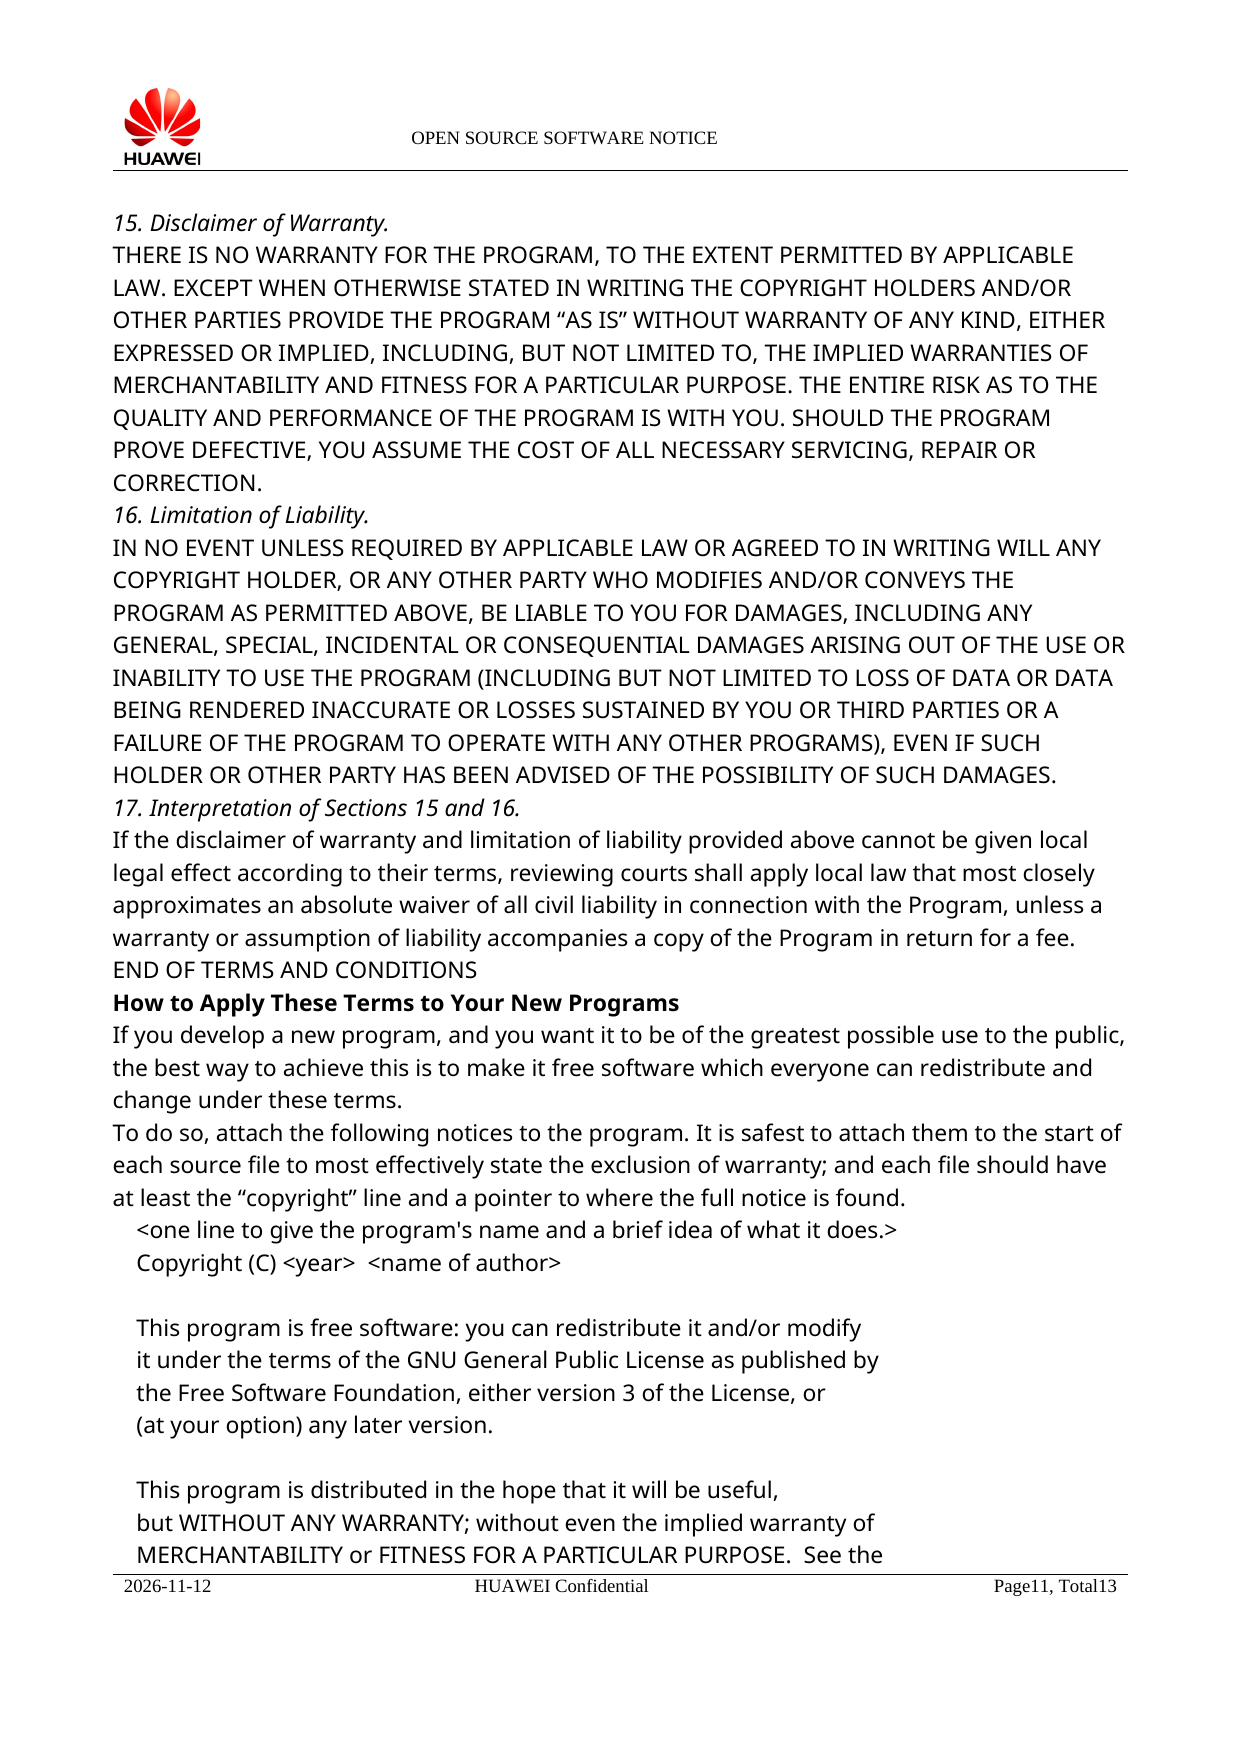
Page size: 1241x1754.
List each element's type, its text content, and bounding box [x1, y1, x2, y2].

text END OF TERMS AND CONDITIONS [112, 954, 1128, 986]
text THERE IS NO WARRANTY FOR THE PROGRAM, TO THE EXTENT PERMITTED BY APPLICABLE LAW. EXCEPT WHEN OTHERWISE STATED IN WRITING THE COPYRIGHT HOLDERS AND/OR OTHER PARTIES PROVIDE THE PROGRAM “AS IS” WITHOUT WARRANTY OF ANY KIND, EITHER EXPRESSED OR IMPLIED, INCLUDING, BUT NOT LIMITED TO, THE IMPLIED WARRANTIES OF MERCHANTABILITY AND FITNESS FOR A PARTICULAR PURPOSE. THE ENTIRE RISK AS TO THE QUALITY AND PERFORMANCE OF THE PROGRAM IS WITH YOU. SHOULD THE PROGRAM PROVE DEFECTIVE, YOU ASSUME THE COST OF ALL NECESSARY SERVICING, REPAIR OR CORRECTION. [112, 239, 1128, 499]
picture [124, 88, 201, 165]
text (at your option) any later version. [112, 1409, 1128, 1441]
text MERCHANTABILITY or FITNESS FOR A PARTICULAR PURPOSE. See the [112, 1539, 1128, 1571]
text This program is distributed in the hope that it will be useful, [112, 1474, 1128, 1506]
text <one line to give the program's name and a brief idea of what it does.> [112, 1214, 1128, 1246]
text but WITHOUT ANY WARRANTY; without even the implied warranty of [112, 1506, 1128, 1539]
text 17. Interpretation of Sections 15 and 16. [112, 791, 1128, 824]
text 15. Disclaimer of Warranty. [112, 206, 1128, 239]
text IN NO EVENT UNLESS REQUIRED BY APPLICABLE LAW OR AGREED TO IN WRITING WILL ANY COPYRIGHT HOLDER, OR ANY OTHER PARTY WHO MODIFIES AND/OR CONVEYS THE PROGRAM AS PERMITTED ABOVE, BE LIABLE TO YOU FOR DAMAGES, INCLUDING ANY GENERAL, SPECIAL, INCIDENTAL OR CONSEQUENTIAL DAMAGES ARISING OUT OF THE USE OR INABILITY TO USE THE PROGRAM (INCLUDING BUT NOT LIMITED TO LOSS OF DATA OR DATA BEING RENDERED INACCURATE OR LOSSES SUSTAINED BY YOU OR THIRD PARTIES OR A FAILURE OF THE PROGRAM TO OPERATE WITH ANY OTHER PROGRAMS), EVEN IF SUCH HOLDER OR OTHER PARTY HAS BEEN ADVISED OF THE POSSIBILITY OF SUCH DAMAGES. [112, 531, 1128, 791]
text Copyright (C) <year> <name of author> [112, 1246, 1128, 1279]
text How to Apply These Terms to Your New Programs [112, 986, 1128, 1019]
text 16. Limitation of Liability. [112, 499, 1128, 531]
text If you develop a new program, and you want it to be of the greatest possible use to the public, the best way to achieve this is to make it free software which everyone can redistribute and change under these terms. [112, 1019, 1128, 1116]
text If the disclaimer of warranty and limitation of liability provided above cannot be given local legal effect according to their terms, reviewing courts shall apply local law that most closely approximates an absolute waiver of all civil liability in connection with the Program, unless a warranty or assumption of liability accompanies a copy of the Program in return for a fee. [112, 824, 1128, 954]
text the Free Software Foundation, either version 3 of the License, or [112, 1376, 1128, 1409]
text This program is free software: you can redistribute it and/or modify [112, 1311, 1128, 1344]
text it under the terms of the GNU General Public License as published by [112, 1344, 1128, 1376]
text To do so, attach the following notices to the program. It is safest to attach them to the start of each source file to most effectively state the exclusion of warranty; and each file should have at least the “copyright” line and a pointer to where the full notice is found. [112, 1116, 1128, 1214]
